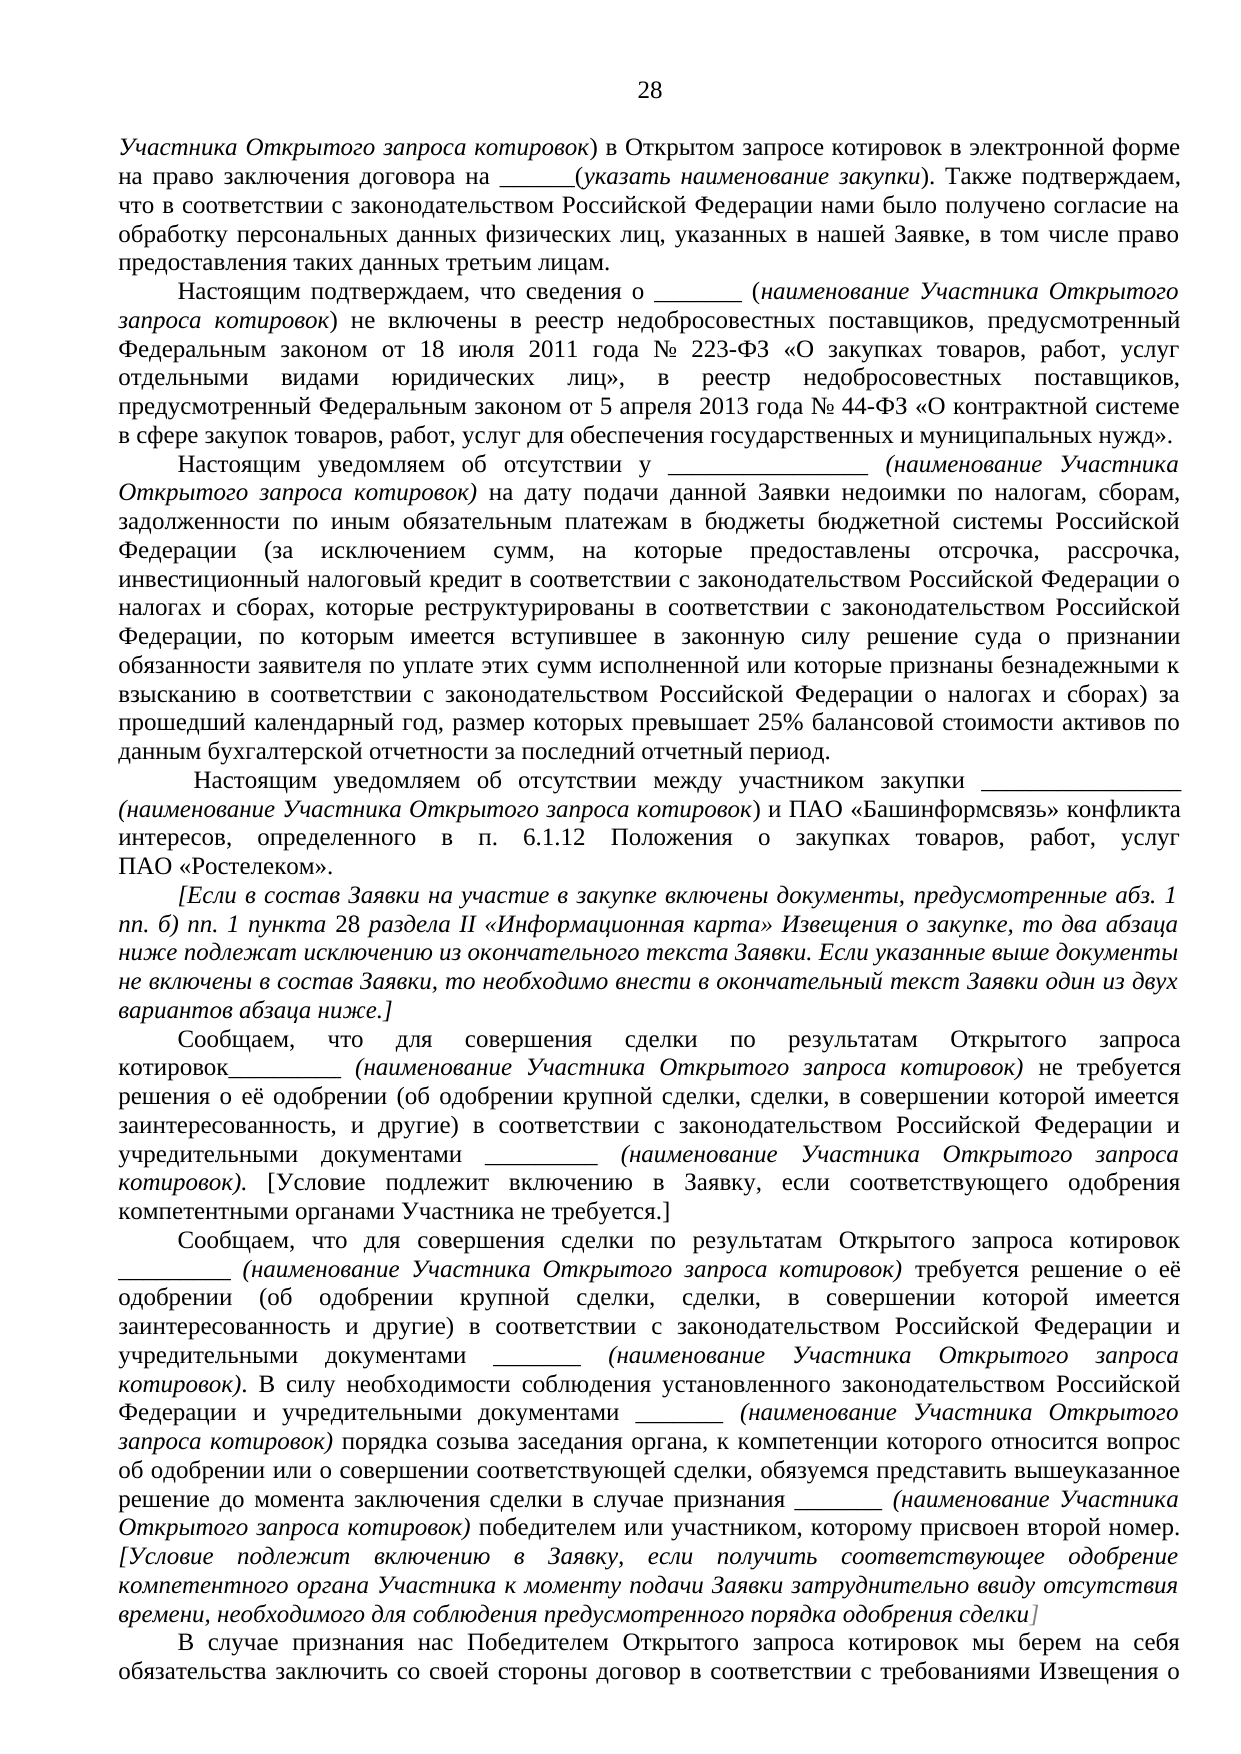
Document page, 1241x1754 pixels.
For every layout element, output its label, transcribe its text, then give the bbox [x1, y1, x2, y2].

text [118, 132, 1181, 276]
text Сообщаем, что для совершения сделки по результатам Открытого запроса котировок_________ (наименование Участника Открытого запроса котировок) не требуется решения о её одобрении (об одобрении крупной сделки, сделки, в совершении которой имеется заинтересованность, и другие) в соответствии с законодательством Российской Федерации и учредительными документами _________ (наименование Участника Открытого запроса котировок). [Условие подлежит включению в Заявку, если соответствующего одобрения компетентными органами Участника не требуется.] [118, 1024, 1181, 1225]
text [Если в состав Заявки на участие в закупке включены документы, предусмотренные абз. 1 пп. б) пп. 1 пункта 28 раздела II «Информационная карта» Извещения о закупке, то два абзаца ниже подлежат исключению из окончательного текста Заявки. Если указанные выше документы не включены в состав Заявки, то необходимо внести в окончательный текст Заявки один из двух вариантов абзаца ниже.] [118, 880, 1181, 1024]
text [118, 1627, 1181, 1685]
text Настоящим уведомляем об отсутствии у ________________ (наименование Участника Открытого запроса котировок) на дату подачи данной Заявки недоимки по налогам, сборам, задолженности по иным обязательным платежам в бюджеты бюджетной системы Российской Федерации (за исключением сумм, на которые предоставлены отсрочка, рассрочка, инвестиционный налоговый кредит в соответствии с законодательством Российской Федерации о налогах и сборах, которые реструктурированы в соответствии с законодательством Российской Федерации, по которым имеется вступившее в законную силу решение суда о признании обязанности заявителя по уплате этих сумм исполненной или которые признаны безнадежными к взысканию в соответствии с законодательством Российской Федерации о налогах и сборах) за прошедший календарный год, размер которых превышает 25% балансовой стоимости активов по данным бухгалтерской отчетности за последний отчетный период. [118, 449, 1181, 765]
text Сообщаем, что для совершения сделки по результатам Открытого запроса котировок _________ (наименование Участника Открытого запроса котировок) требуется решение о её одобрении (об одобрении крупной сделки, сделки, в совершении которой имеется заинтересованность и другие) в соответствии с законодательством Российской Федерации и учредительными документами _______ (наименование Участника Открытого запроса котировок). В силу необходимости соблюдения установленного законодательством Российской Федерации и учредительными документами _______ (наименование Участника Открытого запроса котировок) порядка созыва заседания органа, к компетенции которого относится вопрос об одобрении или о совершении соответствующей сделки, обязуемся представить вышеуказанное решение до момента заключения сделки в случае признания _______ (наименование Участника Открытого запроса котировок) победителем или участником, которому присвоен второй номер. [Условие подлежит включению в Заявку, если получить соответствующее одобрение компетентного органа Участника к моменту подачи Заявки затруднительно ввиду отсутствия времени, необходимого для соблюдения предусмотренного порядка одобрения сделки] [118, 1225, 1181, 1627]
text Настоящим подтверждаем, что сведения о _______ (наименование Участника Открытого запроса котировок) не включены в реестр недобросовестных поставщиков, предусмотренный Федеральным законом от 18 июля 2011 года № 223-ФЗ «О закупках товаров, работ, услуг отдельными видами юридических лиц», в реестр недобросовестных поставщиков, предусмотренный Федеральным законом от 5 апреля 2013 года № 44-ФЗ «О контрактной системе в сфере закупок товаров, работ, услуг для обеспечения государственных и муниципальных нужд». [118, 276, 1181, 449]
text Настоящим уведомляем об отсутствии между участником закупки ________________ (наименование Участника Открытого запроса котировок) и ПАО «Башинформсвязь» конфликта интересов, определенного в п. 6.1.12 Положения о закупках товаров, работ, услуг ПАО «Ростелеком». [118, 765, 1181, 880]
